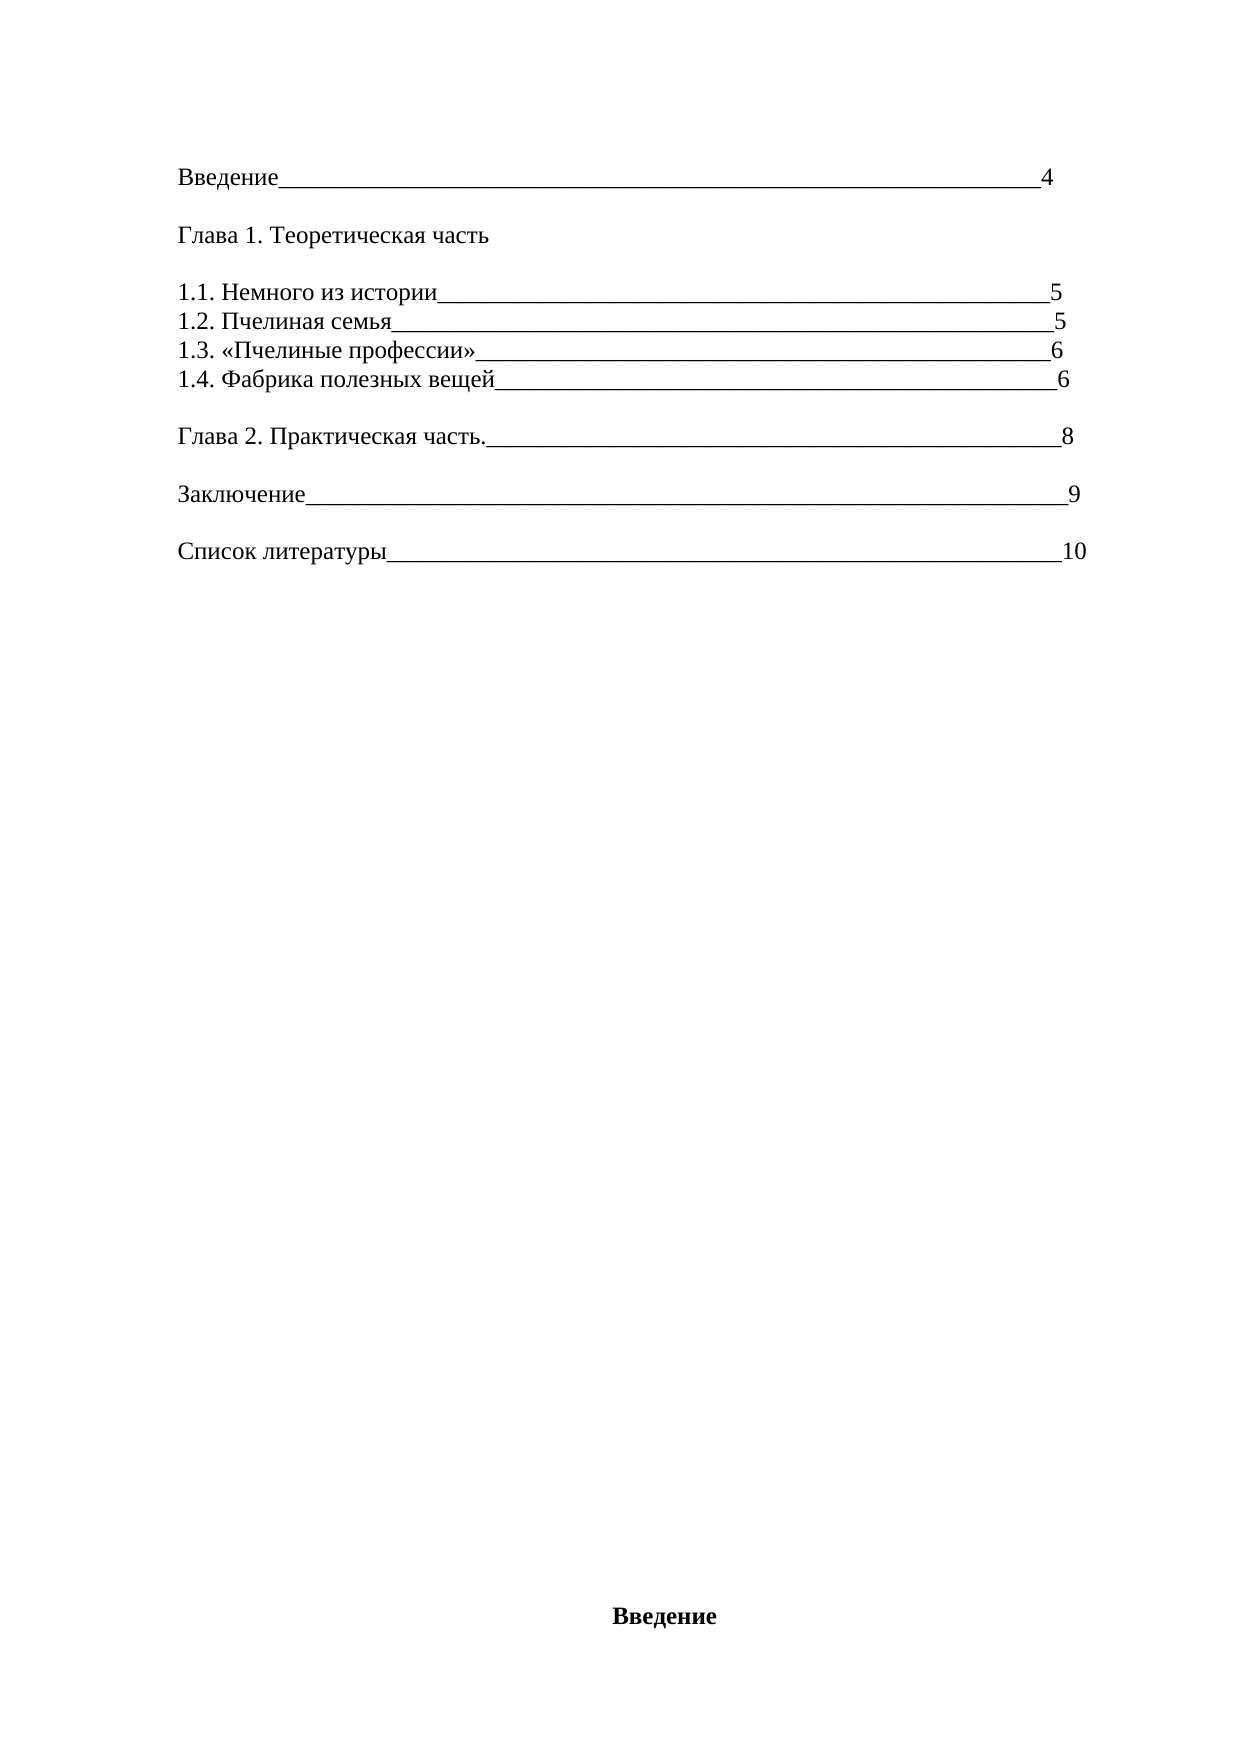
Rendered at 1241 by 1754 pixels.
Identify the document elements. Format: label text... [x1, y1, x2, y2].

text Глава 1. Теоретическая часть [177, 220, 1152, 249]
text Глава 2. Практическая часть.______________________________________________8 [177, 421, 1152, 450]
text Введение_____________________________________________________________4 [177, 162, 1152, 191]
text Список литературы______________________________________________________10 [177, 536, 1152, 565]
text 1.3. «Пчелиные профессии»______________________________________________6 [177, 335, 1152, 364]
text 1.2. Пчелиная семья_____________________________________________________5 [177, 306, 1152, 335]
text 1.4. Фабрика полезных вещей_____________________________________________6 [177, 364, 1152, 392]
text 1.1. Немного из истории_________________________________________________5 [177, 277, 1152, 306]
text Заключение_____________________________________________________________9 [177, 479, 1152, 507]
text Введение [177, 1601, 1152, 1630]
